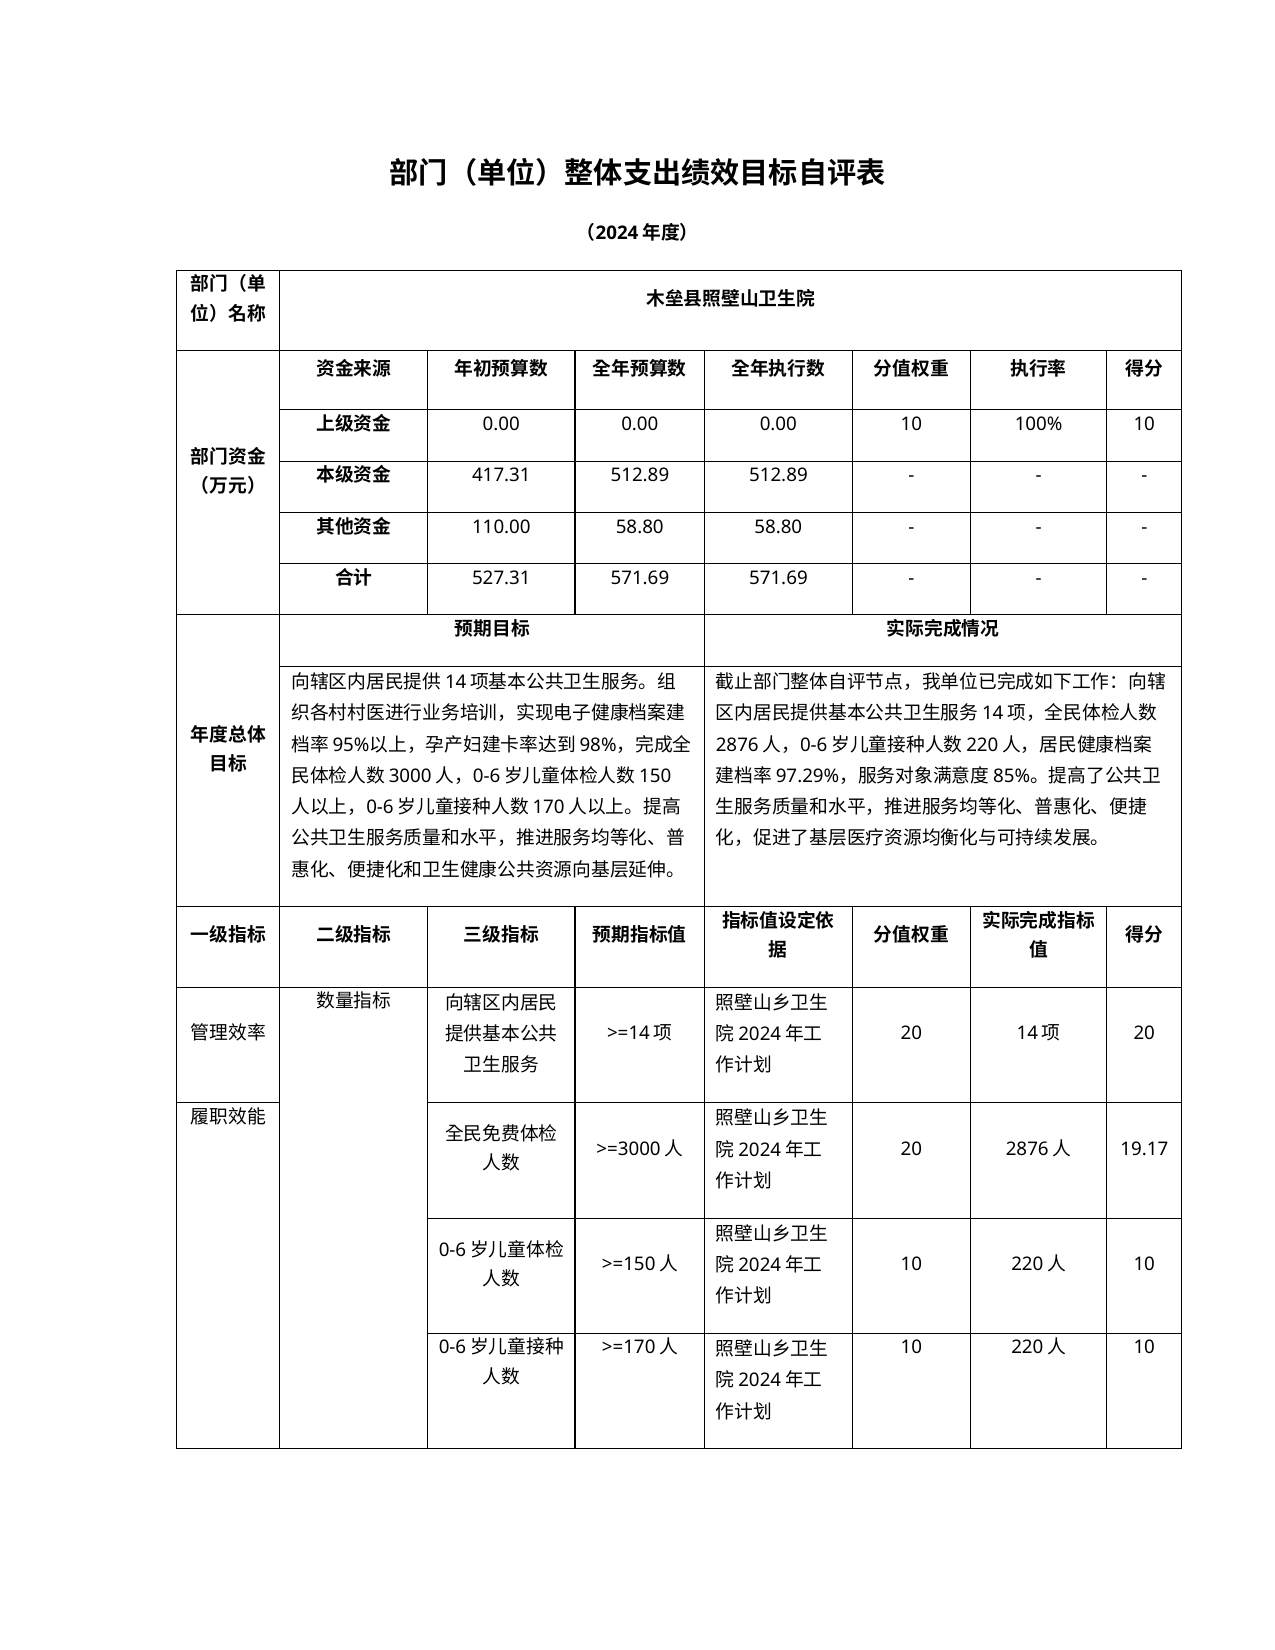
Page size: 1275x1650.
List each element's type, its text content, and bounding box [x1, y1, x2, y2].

table_cell 指标值设定依据 [705, 907, 852, 987]
table_cell 19.17 [1107, 1103, 1181, 1217]
table_cell 履职效能 [177, 1103, 279, 1448]
table_cell 管理效率 [177, 988, 279, 1102]
table_cell 得分 [1107, 907, 1181, 987]
table_cell >=14项 [576, 988, 704, 1102]
table_cell 10 [853, 1219, 970, 1333]
table_cell 14项 [971, 988, 1106, 1102]
table_cell 得分 [1107, 351, 1181, 409]
table_cell 110.00 [428, 513, 574, 563]
table_cell 0-6岁儿童接种人数 [428, 1334, 574, 1448]
table_cell 一级指标 [177, 907, 279, 987]
table_cell 512.89 [576, 462, 704, 512]
table_cell 本级资金 [280, 462, 427, 512]
table_cell 512.89 [705, 462, 852, 512]
table_cell 100% [971, 410, 1106, 461]
table_cell 向辖区内居民提供基本公共卫生服务 [428, 988, 574, 1102]
table_header 部门（单位）名称 [177, 271, 279, 350]
table_cell - [853, 513, 970, 563]
table_cell - [1107, 513, 1181, 563]
table_cell 实际完成情况 [705, 615, 1181, 666]
table_cell 10 [1107, 1219, 1181, 1333]
table_cell 其他资金 [280, 513, 427, 563]
table_cell 20 [1107, 988, 1181, 1102]
table_cell 分值权重 [853, 907, 970, 987]
table_cell 上级资金 [280, 410, 427, 461]
table_cell 数量指标 [280, 988, 427, 1448]
table_cell 年初预算数 [428, 351, 574, 409]
table_cell 年度总体目标 [177, 615, 279, 906]
table_cell 0.00 [576, 410, 704, 461]
table_cell 照壁山乡卫生院2024年工作计划 [705, 1334, 852, 1448]
table_cell 全民免费体检人数 [428, 1103, 574, 1217]
table_cell 20 [853, 1103, 970, 1217]
table_cell 合计 [280, 564, 427, 614]
table_cell 10 [853, 1334, 970, 1448]
table_cell 三级指标 [428, 907, 574, 987]
table_cell 58.80 [576, 513, 704, 563]
table_cell 571.69 [576, 564, 704, 614]
table_cell 220人 [971, 1219, 1106, 1333]
table_cell 10 [853, 410, 970, 461]
table_cell 527.31 [428, 564, 574, 614]
text 部门（单位）整体支出绩效目标自评表 [187, 150, 1087, 192]
table_cell 全年预算数 [576, 351, 704, 409]
table_cell 417.31 [428, 462, 574, 512]
table_cell - [1107, 462, 1181, 512]
table_cell >=170人 [576, 1334, 704, 1448]
table_cell - [971, 513, 1106, 563]
table_cell 20 [853, 988, 970, 1102]
text （2024年度） [187, 219, 1087, 245]
table_cell 预期目标 [280, 615, 704, 666]
table_cell 部门资金（万元） [177, 351, 279, 614]
table_cell 照壁山乡卫生院2024年工作计划 [705, 988, 852, 1102]
table_cell - [971, 462, 1106, 512]
table_cell 执行率 [971, 351, 1106, 409]
table_cell 照壁山乡卫生院2024年工作计划 [705, 1219, 852, 1333]
table_header 木垒县照壁山卫生院 [280, 271, 1181, 350]
table_cell 10 [1107, 410, 1181, 461]
table_cell 571.69 [705, 564, 852, 614]
table_cell - [853, 462, 970, 512]
table_cell - [971, 564, 1106, 614]
table_cell 220人 [971, 1334, 1106, 1448]
table_cell >=3000人 [576, 1103, 704, 1217]
table_cell 0-6岁儿童体检人数 [428, 1219, 574, 1333]
table_cell 截止部门整体自评节点，我单位已完成如下工作：向辖区内居民提供基本公共卫生服务14项，全民体检人数2876人，0-6岁儿童接种人数220人，居民健康档案建档率97.29%，服务对象满意度85%。提高了公共卫生服务质量和水平，推进服务均等化、普惠化、便捷化，促进了基层医疗资源均衡化与可持续发展。 [705, 667, 1181, 906]
table_cell 预期指标值 [576, 907, 704, 987]
table_cell 分值权重 [853, 351, 970, 409]
table_cell 向辖区内居民提供14项基本公共卫生服务。组织各村村医进行业务培训，实现电子健康档案建档率95%以上，孕产妇建卡率达到98%，完成全民体检人数3000人，0-6岁儿童体检人数150人以上，0-6岁儿童接种人数170人以上。提高公共卫生服务质量和水平，推进服务均等化、普惠化、便捷化和卫生健康公共资源向基层延伸。 [280, 667, 704, 906]
table_cell 0.00 [428, 410, 574, 461]
table_cell 58.80 [705, 513, 852, 563]
table_cell 0.00 [705, 410, 852, 461]
table_cell 二级指标 [280, 907, 427, 987]
table_cell - [853, 564, 970, 614]
table_cell 实际完成指标值 [971, 907, 1106, 987]
table_cell 全年执行数 [705, 351, 852, 409]
table_cell 2876人 [971, 1103, 1106, 1217]
table_cell 资金来源 [280, 351, 427, 409]
table_cell 10 [1107, 1334, 1181, 1448]
table_cell - [1107, 564, 1181, 614]
table_cell >=150人 [576, 1219, 704, 1333]
table_cell 照壁山乡卫生院2024年工作计划 [705, 1103, 852, 1217]
